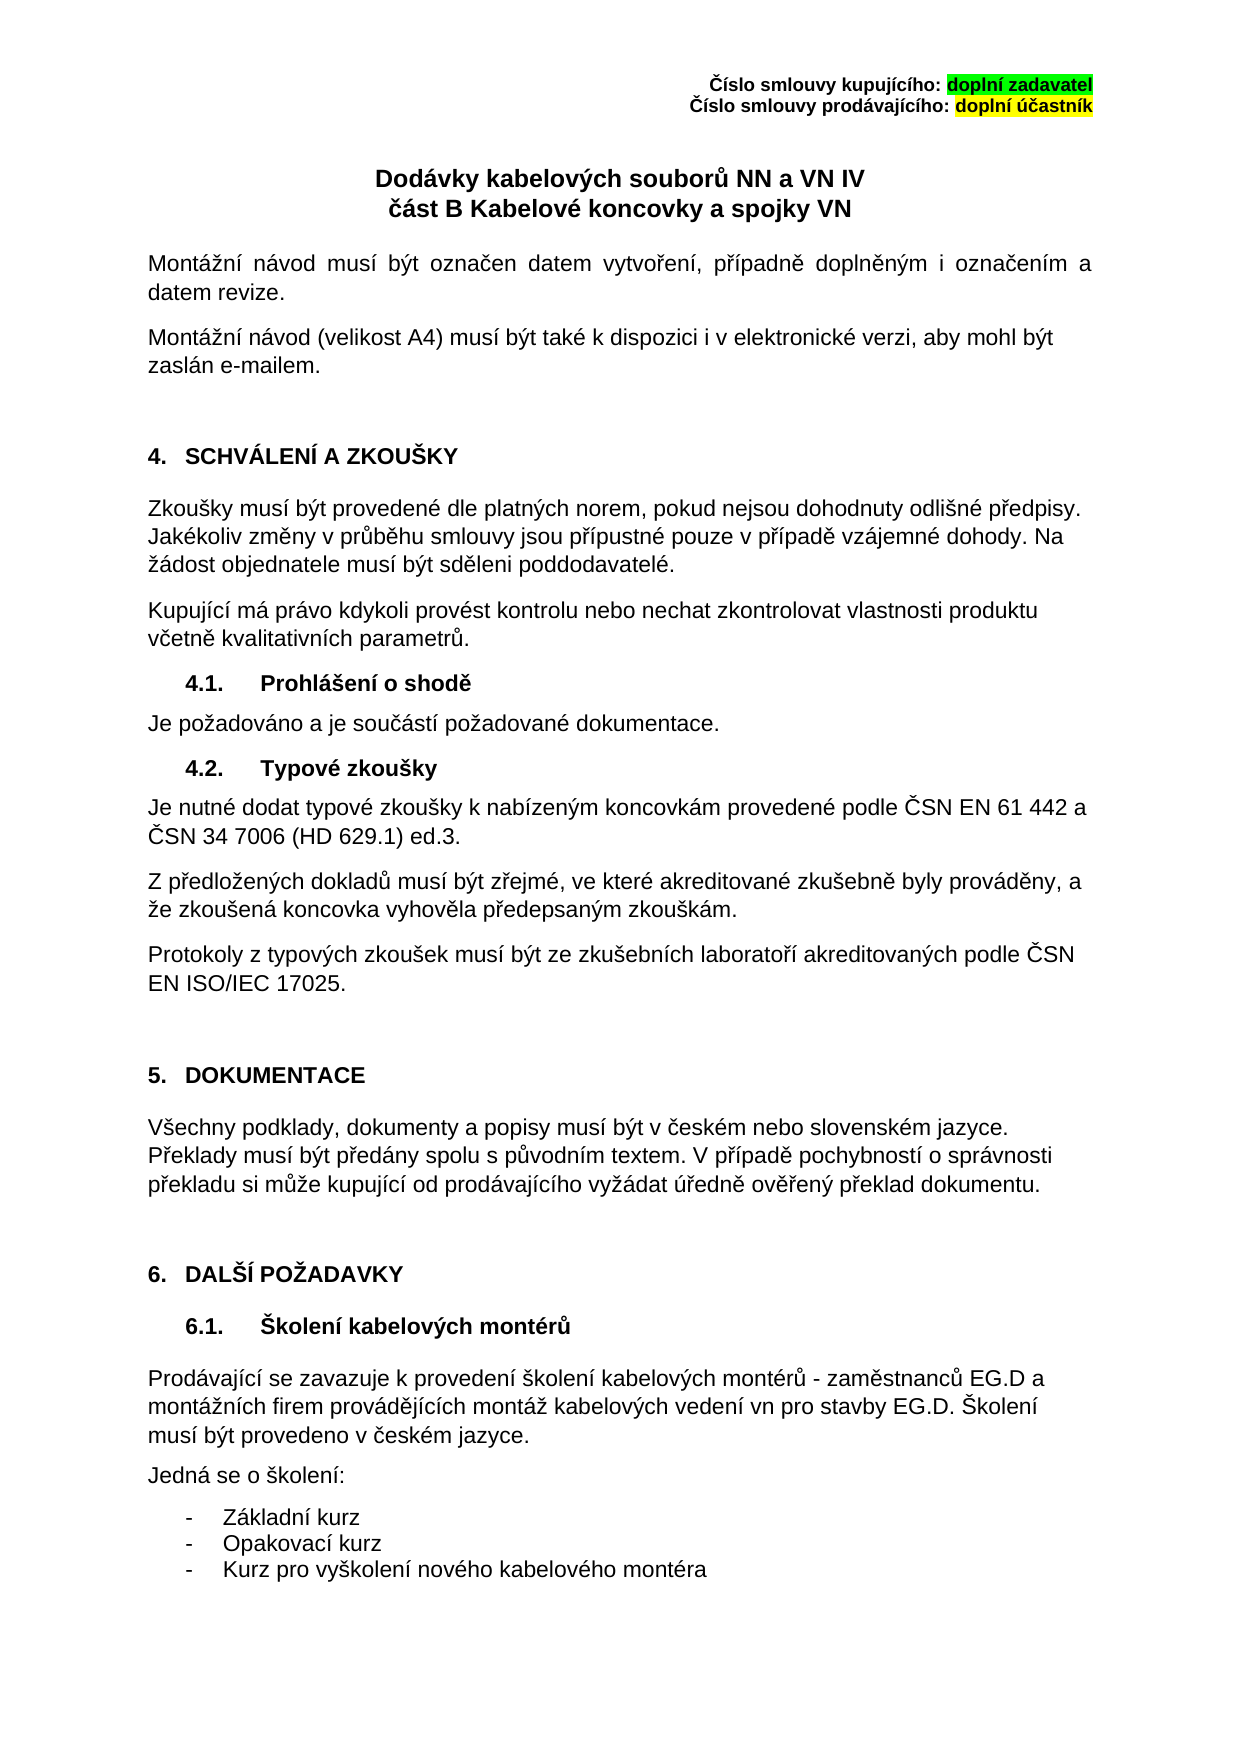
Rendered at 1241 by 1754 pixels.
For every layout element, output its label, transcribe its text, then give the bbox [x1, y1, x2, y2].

list Kurz pro vyškolení nového kabelového montéra [185, 1556, 1093, 1582]
text Je nutné dodat typové zkoušky k nabízeným koncovkám provedené podle ČSN EN 61 442 a ČSN 34 7006 (HD 629.1) ed.3. [148, 794, 1093, 849]
subtitle Školení kabelových montérů [185, 1313, 1093, 1339]
text Montážní návod (velikost A4) musí být také k dispozici i v elektronické verzi, aby mohl být zaslán e-mailem. [148, 324, 1093, 379]
text Montážní návod musí být označen datem vytvoření, případně doplněným i označením a datem revize. [148, 250, 1093, 305]
text Všechny podklady, dokumenty a popisy musí být v českém nebo slovenském jazyce. Překlady musí být předány spolu s původním textem. V případě pochybností o správnosti překladu si může kupující od prodávajícího vyžádat úředně ověřený překlad dokumentu. [148, 1114, 1093, 1197]
text Kupující má právo kdykoli provést kontrolu nebo nechat zkontrolovat vlastnosti produktu včetně kvalitativních parametrů. [148, 597, 1093, 651]
subtitle Typové zkoušky [185, 755, 1093, 781]
text Z předložených dokladů musí být zřejmé, ve které akreditované zkušebně byly prováděny, a že zkoušená koncovka vyhověla předepsaným zkouškám. [148, 868, 1093, 922]
text Prodávající se zavazuje k provedení školení kabelových montérů - zaměstnanců EG.D a montážních firem provádějících montáž kabelových vedení vn pro stavby EG.D. Školení musí být provedeno v českém jazyce. [148, 1365, 1093, 1448]
list Opakovací kurz [185, 1530, 1093, 1556]
subtitle DALŠÍ POŽADAVKY [148, 1261, 1093, 1287]
text Jedná se o školení: [148, 1462, 1093, 1489]
text Je požadováno a je součástí požadované dokumentace. [148, 709, 1093, 736]
list Základní kurz [185, 1503, 1093, 1530]
text Zkoušky musí být provedené dle platných norem, pokud nejsou dohodnuty odlišné předpisy. Jakékoliv změny v průběhu smlouvy jsou přípustné pouze v případě vzájemné dohody. Na žádost objednatele musí být sděleni poddodavatelé. [148, 494, 1093, 578]
subtitle Dokumentace [148, 1062, 1093, 1088]
text Protokoly z typových zkoušek musí být ze zkušebních laboratoří akreditovaných podle ČSN EN ISO/IEC 17025. [148, 941, 1093, 996]
subtitle Schválení a zkoušky [148, 443, 1093, 469]
subtitle Prohlášení o shodě [185, 670, 1093, 696]
